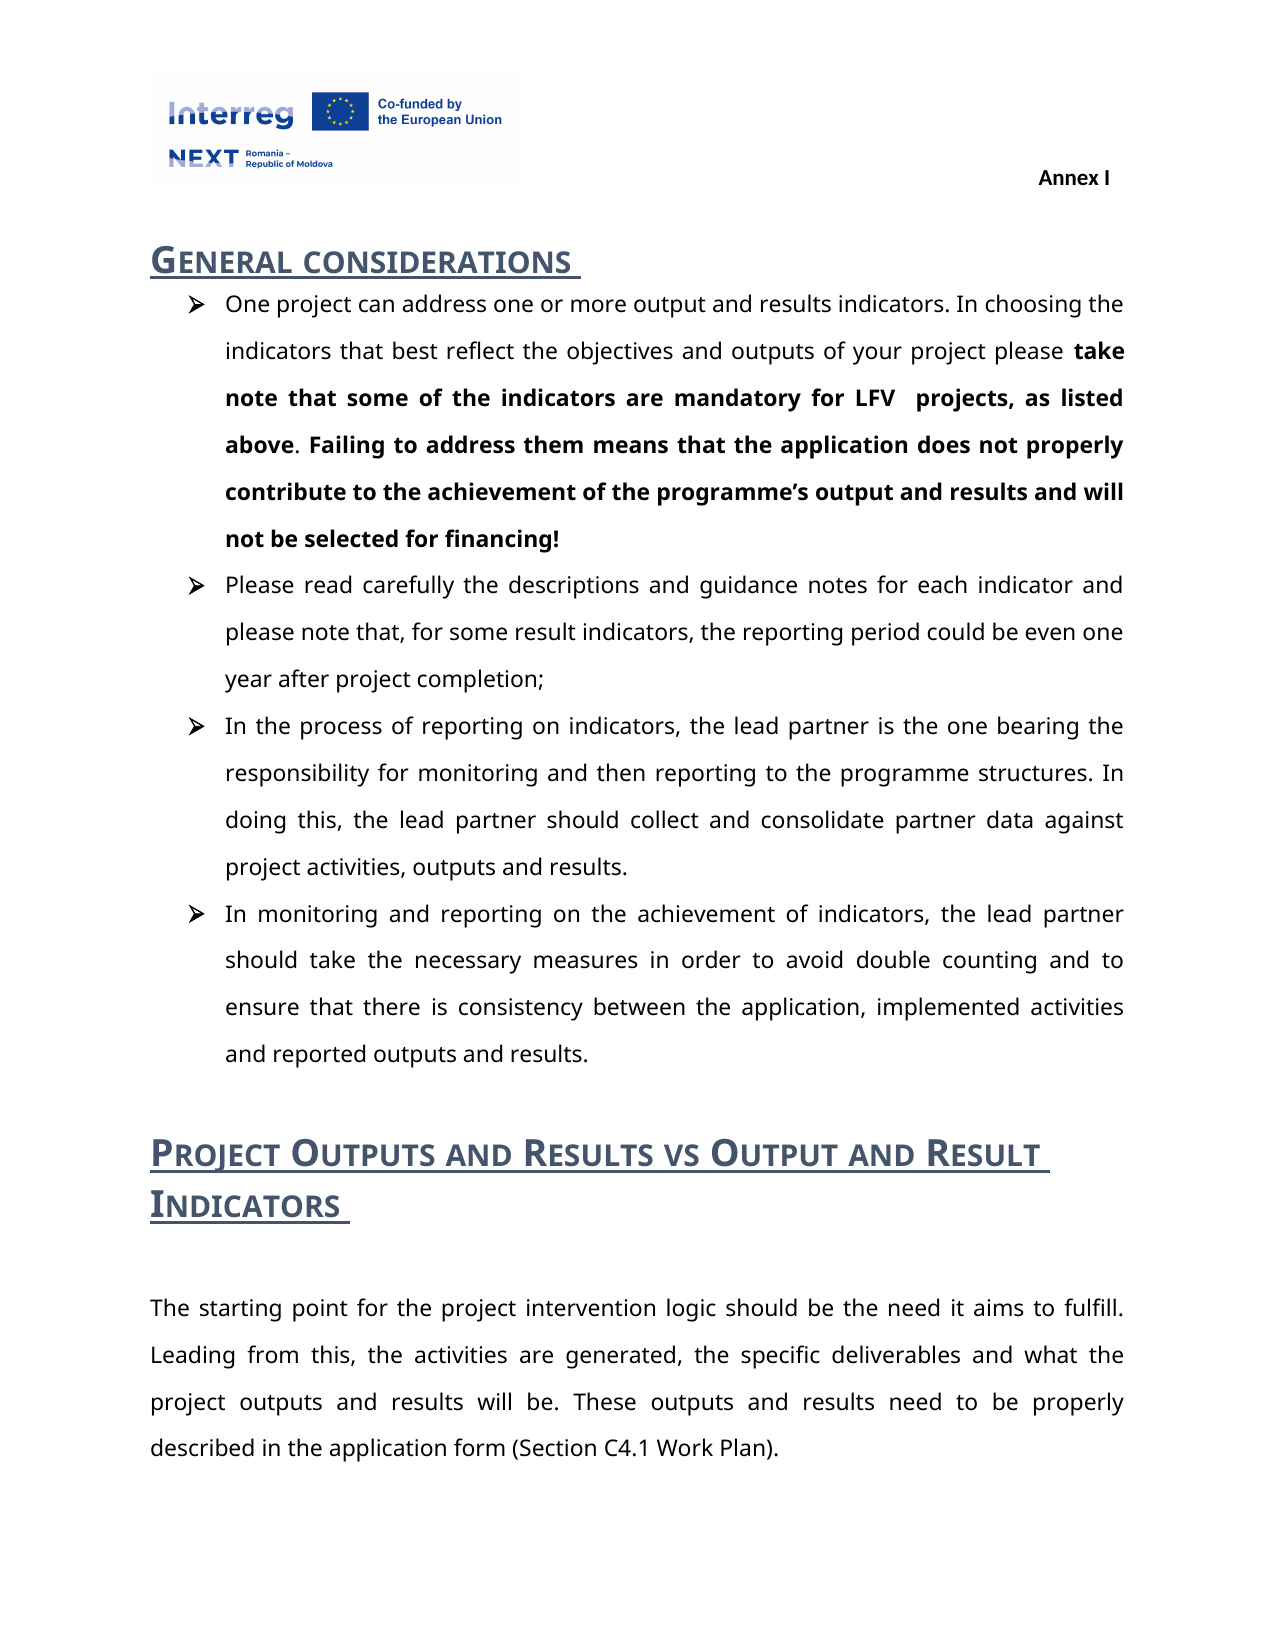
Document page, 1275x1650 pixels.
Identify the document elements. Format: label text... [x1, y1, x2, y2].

subtitle Project Outputs and Results vs Output and Result Indicators [150, 1127, 1125, 1229]
list Please read carefully the descriptions and guidance notes for each indicator and please note that, for some result indicators, the reporting period could be even one year after project completion; [187, 569, 1125, 694]
list One project can address one or more output and results indicators. In choosing the indicators that best reflect the objectives and outputs of your project please take note that some of the indicators are mandatory for LFV projects, as listed above. Failing to address them means that the application does not properly contribute to the achievement of the programme’s output and results and will not be selected for financing! [187, 288, 1125, 554]
subtitle General considerations [150, 233, 1125, 284]
picture [150, 73, 521, 186]
text The starting point for the project intervention logic should be the need it aims to fulfill. Leading from this, the activities are generated, the specific deliverables and what the project outputs and results will be. These outputs and results need to be properly described in the application form (Section C4.1 Work Plan). [150, 1292, 1125, 1463]
list In the process of reporting on indicators, the lead partner is the one bearing the responsibility for monitoring and then reporting to the programme structures. In doing this, the lead partner should collect and consolidate partner data against project activities, outputs and results. [187, 710, 1125, 882]
list In monitoring and reporting on the achievement of indicators, the lead partner should take the necessary measures in order to avoid double counting and to ensure that there is consistency between the application, implemented activities and reported outputs and results. [187, 898, 1125, 1069]
